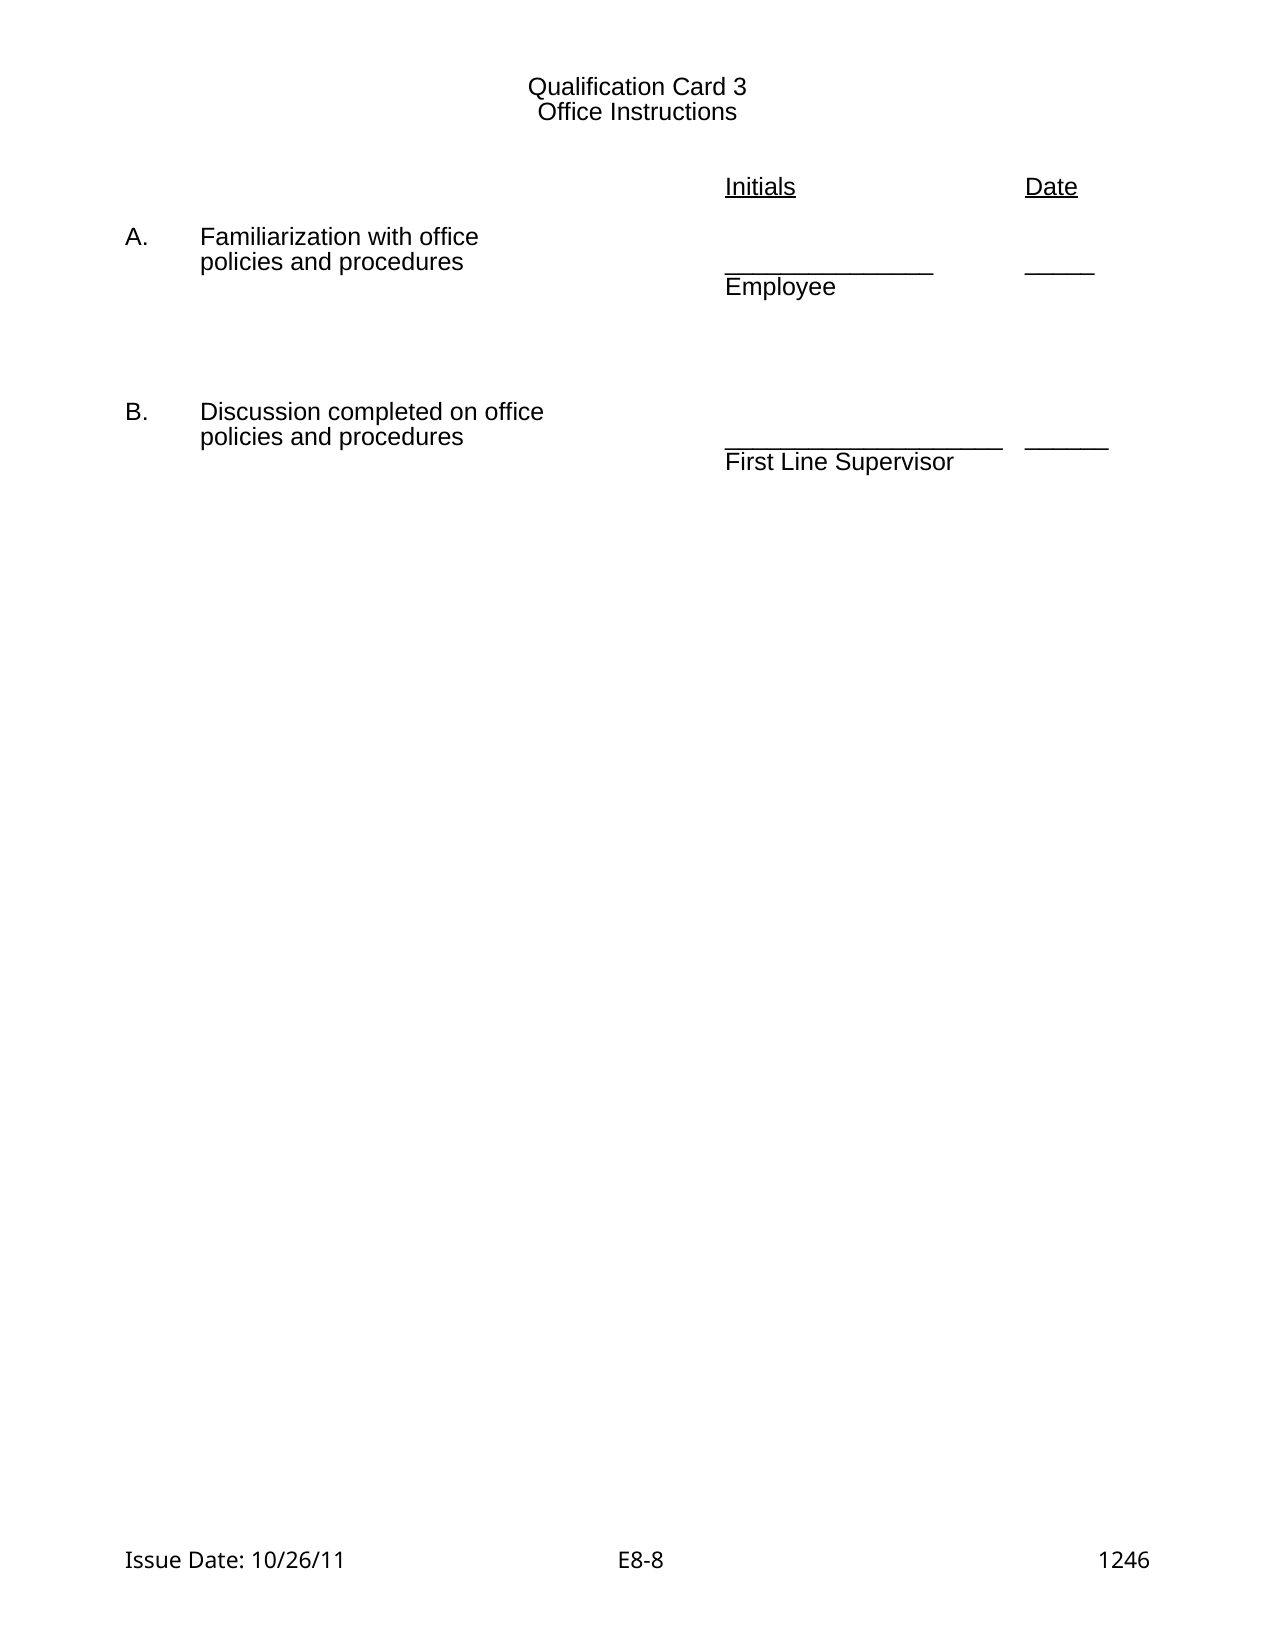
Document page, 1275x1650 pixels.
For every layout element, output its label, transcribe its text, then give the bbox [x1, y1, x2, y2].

text Qualification Card 3 [125, 75, 1150, 100]
text Office Instructions [125, 100, 1150, 125]
text First Line Supervisor [125, 450, 1150, 475]
text Initials Date [725, 175, 1150, 200]
text policies and procedures ____________________ ______ [200, 425, 1150, 450]
text Employee [125, 275, 1150, 300]
text A. Familiarization with office [125, 225, 1150, 250]
text B. Discussion completed on office [125, 400, 1150, 425]
text policies and procedures _______________ _____ [200, 250, 1150, 275]
